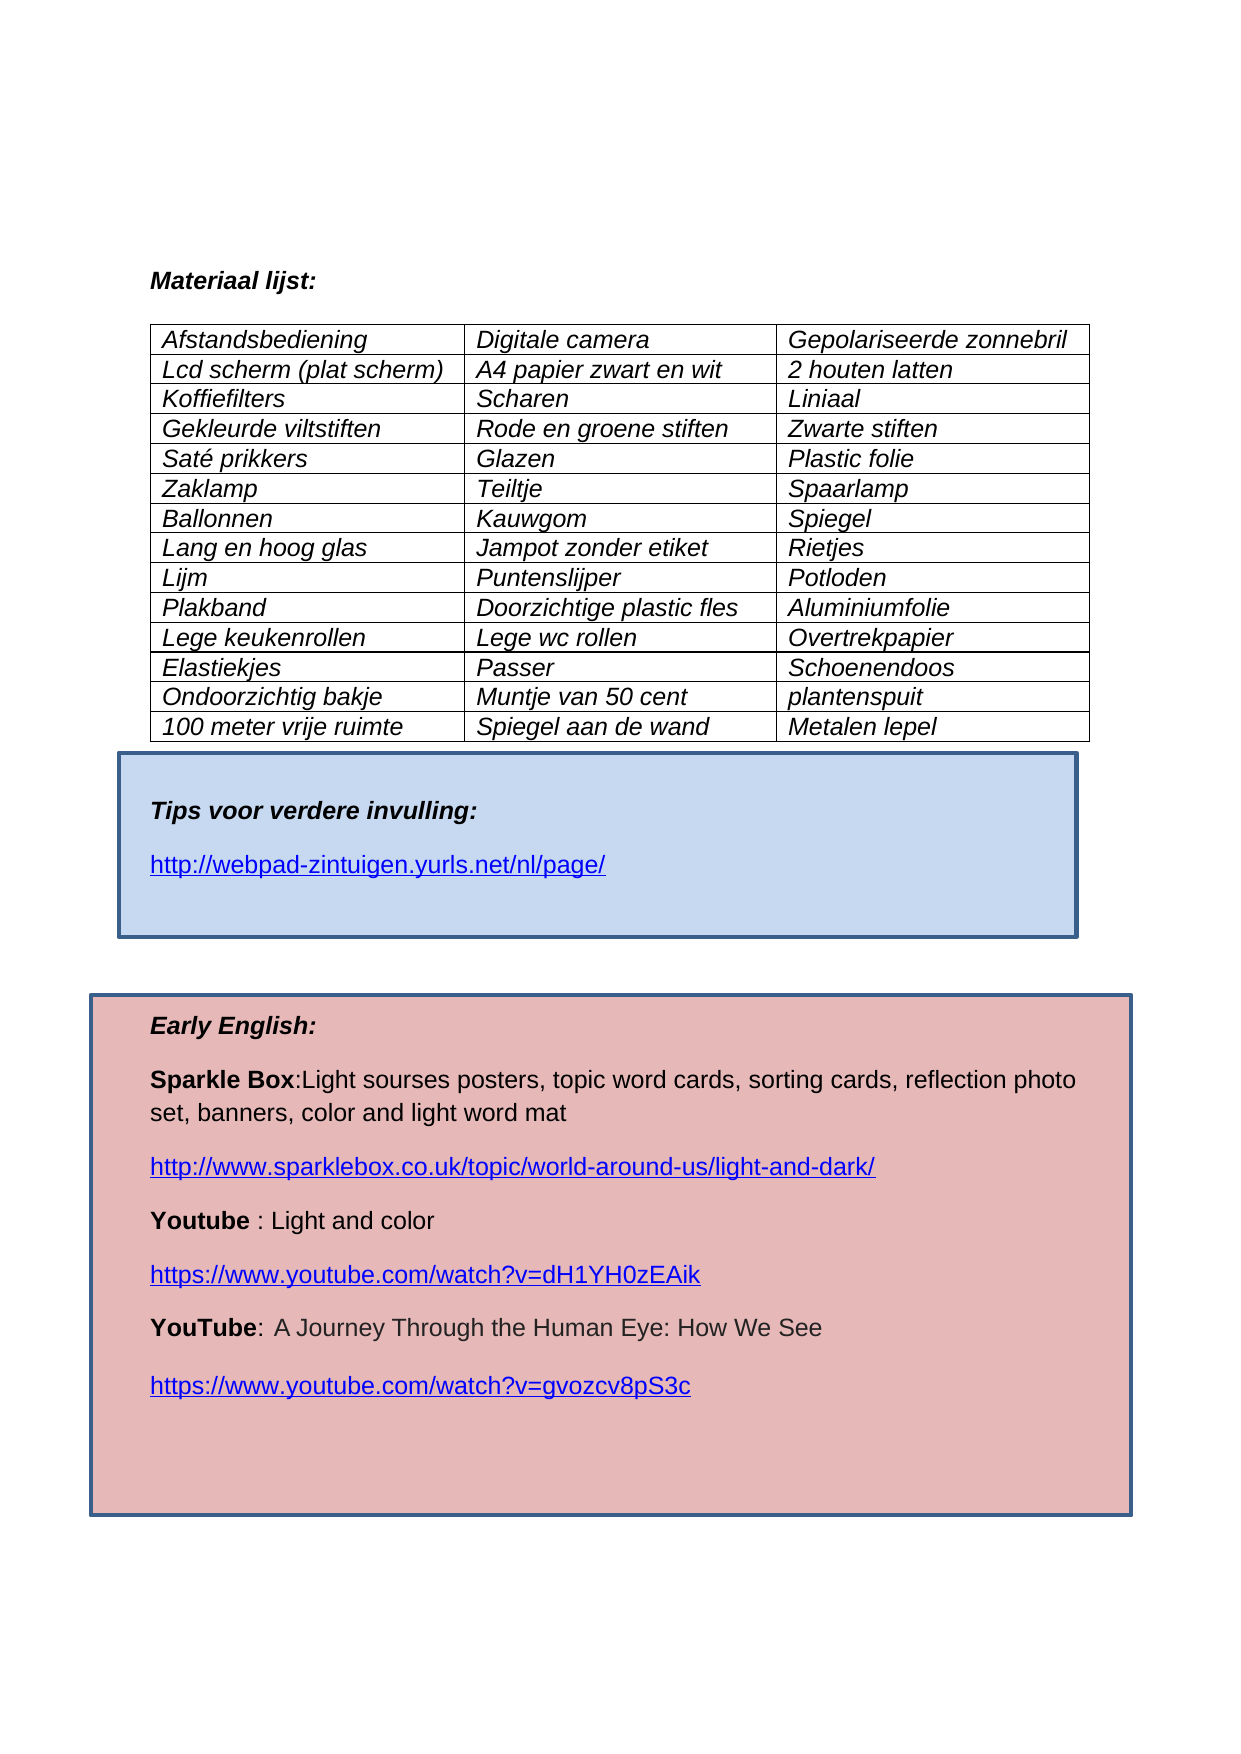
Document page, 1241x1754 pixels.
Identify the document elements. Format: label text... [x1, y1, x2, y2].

table_cell Doorzichtige plastic fles [465, 593, 776, 622]
table_cell Spaarlamp [777, 474, 1089, 502]
table_cell Zaklamp [151, 474, 464, 502]
table_cell Liniaal [777, 384, 1089, 413]
table_cell Spiegel [777, 504, 1089, 532]
table_cell Plakband [151, 593, 464, 622]
table_cell Ballonnen [151, 504, 464, 532]
table_cell Rietjes [777, 533, 1089, 562]
text https://www.youtube.com/watch?v=gvozcv8pS3c [150, 1371, 1090, 1399]
table_cell Overtrekpapier [777, 623, 1089, 651]
table_cell Elastiekjes [151, 653, 464, 681]
table_cell A4 papier zwart en wit [465, 355, 776, 383]
table_cell 2 houten latten [777, 355, 1089, 383]
table_cell Teiltje [465, 474, 776, 502]
table_cell Puntenslijper [465, 563, 776, 592]
table_cell Scharen [465, 384, 776, 413]
table_header Digitale camera [465, 325, 776, 353]
table_cell Rode en groene stiften [465, 414, 776, 443]
table_cell Metalen lepel [777, 712, 1089, 741]
table_cell plantenspuit [777, 682, 1089, 711]
table_cell Gekleurde viltstiften [151, 414, 464, 443]
text Sparkle Box:Light sourses posters, topic word cards, sorting cards, reflection photo set, banners, color and light word mat [150, 1065, 1090, 1127]
table_cell Lege keukenrollen [151, 623, 464, 651]
text https://www.youtube.com/watch?v=dH1YH0zEAik [150, 1259, 1090, 1288]
table_cell Potloden [777, 563, 1089, 592]
text http://www.sparklebox.co.uk/topic/world-around-us/light-and-dark/ [150, 1152, 1090, 1181]
table_cell Zwarte stiften [777, 414, 1089, 443]
text Materiaal lijst: [150, 266, 1090, 294]
table_header Gepolariseerde zonnebril [777, 325, 1089, 353]
table_cell Plastic folie [777, 444, 1089, 473]
table_cell Spiegel aan de wand [465, 712, 776, 741]
table_cell Passer [465, 653, 776, 681]
text Tips voor verdere invulling: [150, 796, 1090, 824]
table_cell Glazen [465, 444, 776, 473]
text Early English: [150, 1011, 1090, 1040]
table_cell Lege wc rollen [465, 623, 776, 651]
table_cell Ondoorzichtig bakje [151, 682, 464, 711]
table_cell 100 meter vrije ruimte [151, 712, 464, 741]
table_cell Schoenendoos [777, 653, 1089, 681]
table_cell Koffiefilters [151, 384, 464, 413]
table_cell Lang en hoog glas [151, 533, 464, 562]
text http://webpad-zintuigen.yurls.net/nl/page/ [150, 849, 1090, 878]
text Youtube : Light and color [150, 1206, 1090, 1234]
table_cell Kauwgom [465, 504, 776, 532]
table_cell Saté prikkers [151, 444, 464, 473]
table_cell Lijm [151, 563, 464, 592]
table_header Afstandsbediening [151, 325, 464, 353]
table_cell Jampot zonder etiket [465, 533, 776, 562]
table_cell Aluminiumfolie [777, 593, 1089, 622]
text YouTube: A Journey Through the Human Eye: How We See [150, 1313, 1090, 1342]
table_cell Muntje van 50 cent [465, 682, 776, 711]
table_cell Lcd scherm (plat scherm) [151, 355, 464, 383]
